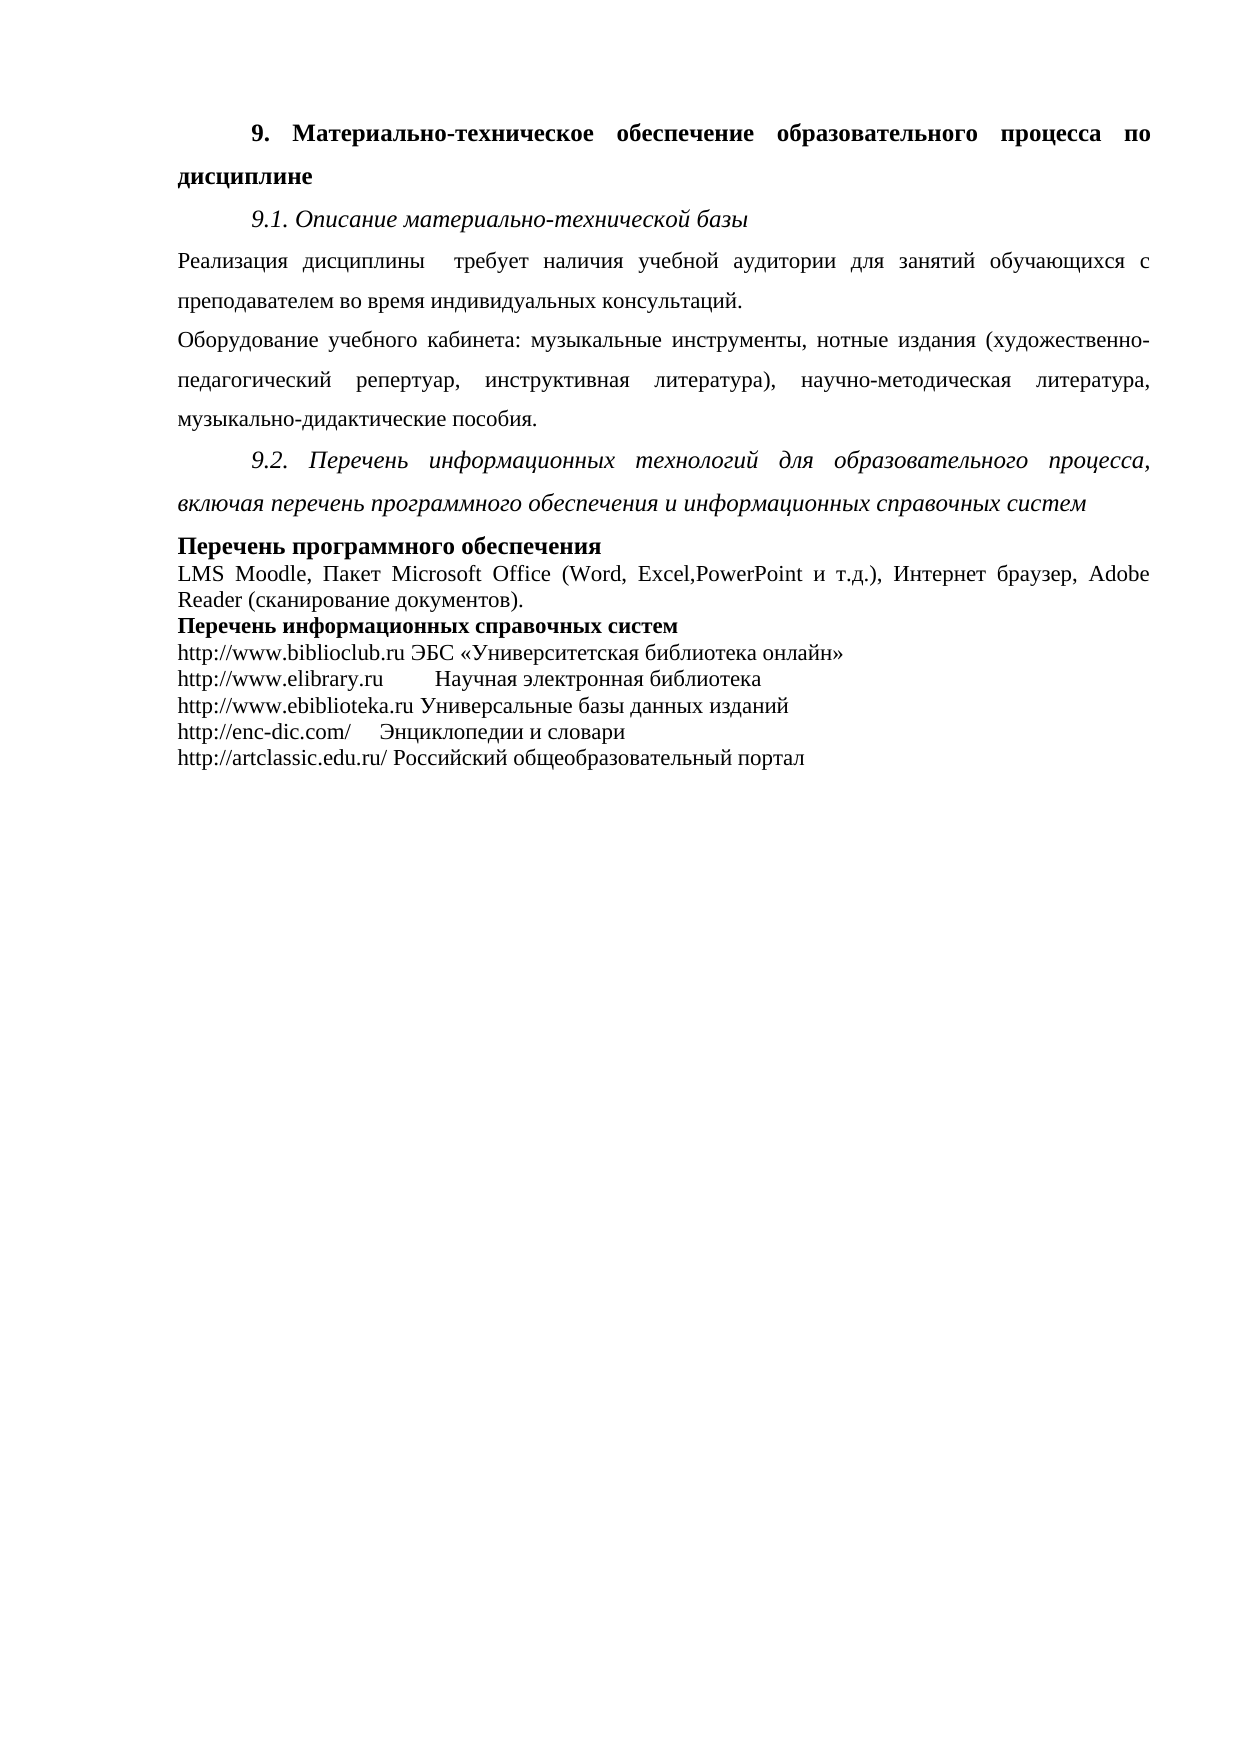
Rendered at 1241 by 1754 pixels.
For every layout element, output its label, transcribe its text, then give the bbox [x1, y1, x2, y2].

text LMS Moodle, Пакет Microsoft Office (Word, Excel,PowerPoint и т.д.), Интернет браузер, Adobe Reader (сканирование документов). [177, 560, 1152, 613]
text http://www.ebiblioteka.ru Универсальные базы данных изданий [177, 692, 1152, 718]
text http://www.biblioclub.ru ЭБС «Университетская библиотека онлайн» [177, 639, 1152, 665]
text http://enc-dic.com/ Энциклопедии и словари [177, 718, 1152, 744]
text 9. Материально-техническое обеспечение образовательного процесса по дисциплине [177, 118, 1152, 190]
text 9.2. Перечень информационных технологий для образовательного процесса, включая перечень программного обеспечения и информационных справочных систем [177, 445, 1152, 517]
text Перечень информационных справочных систем [177, 613, 1152, 639]
text Реализация дисциплины требует наличия учебной аудитории для занятий обучающихся с преподавателем во время индивидуальных консультаций. [177, 247, 1152, 313]
text 9.1. Описание материально-технической базы [177, 204, 1152, 233]
text Оборудование учебного кабинета: музыкальные инструменты, нотные издания (художественно-педагогический репертуар, инструктивная литература), научно-методическая литература, музыкально-дидактические пособия. [177, 326, 1152, 432]
text Перечень программного обеспечения [177, 531, 1152, 560]
text http://artclassic.edu.ru/ Российский общеобразовательный портал [177, 744, 1152, 771]
text http://www.elibrary.ru Научная электронная библиотека [177, 665, 1152, 692]
